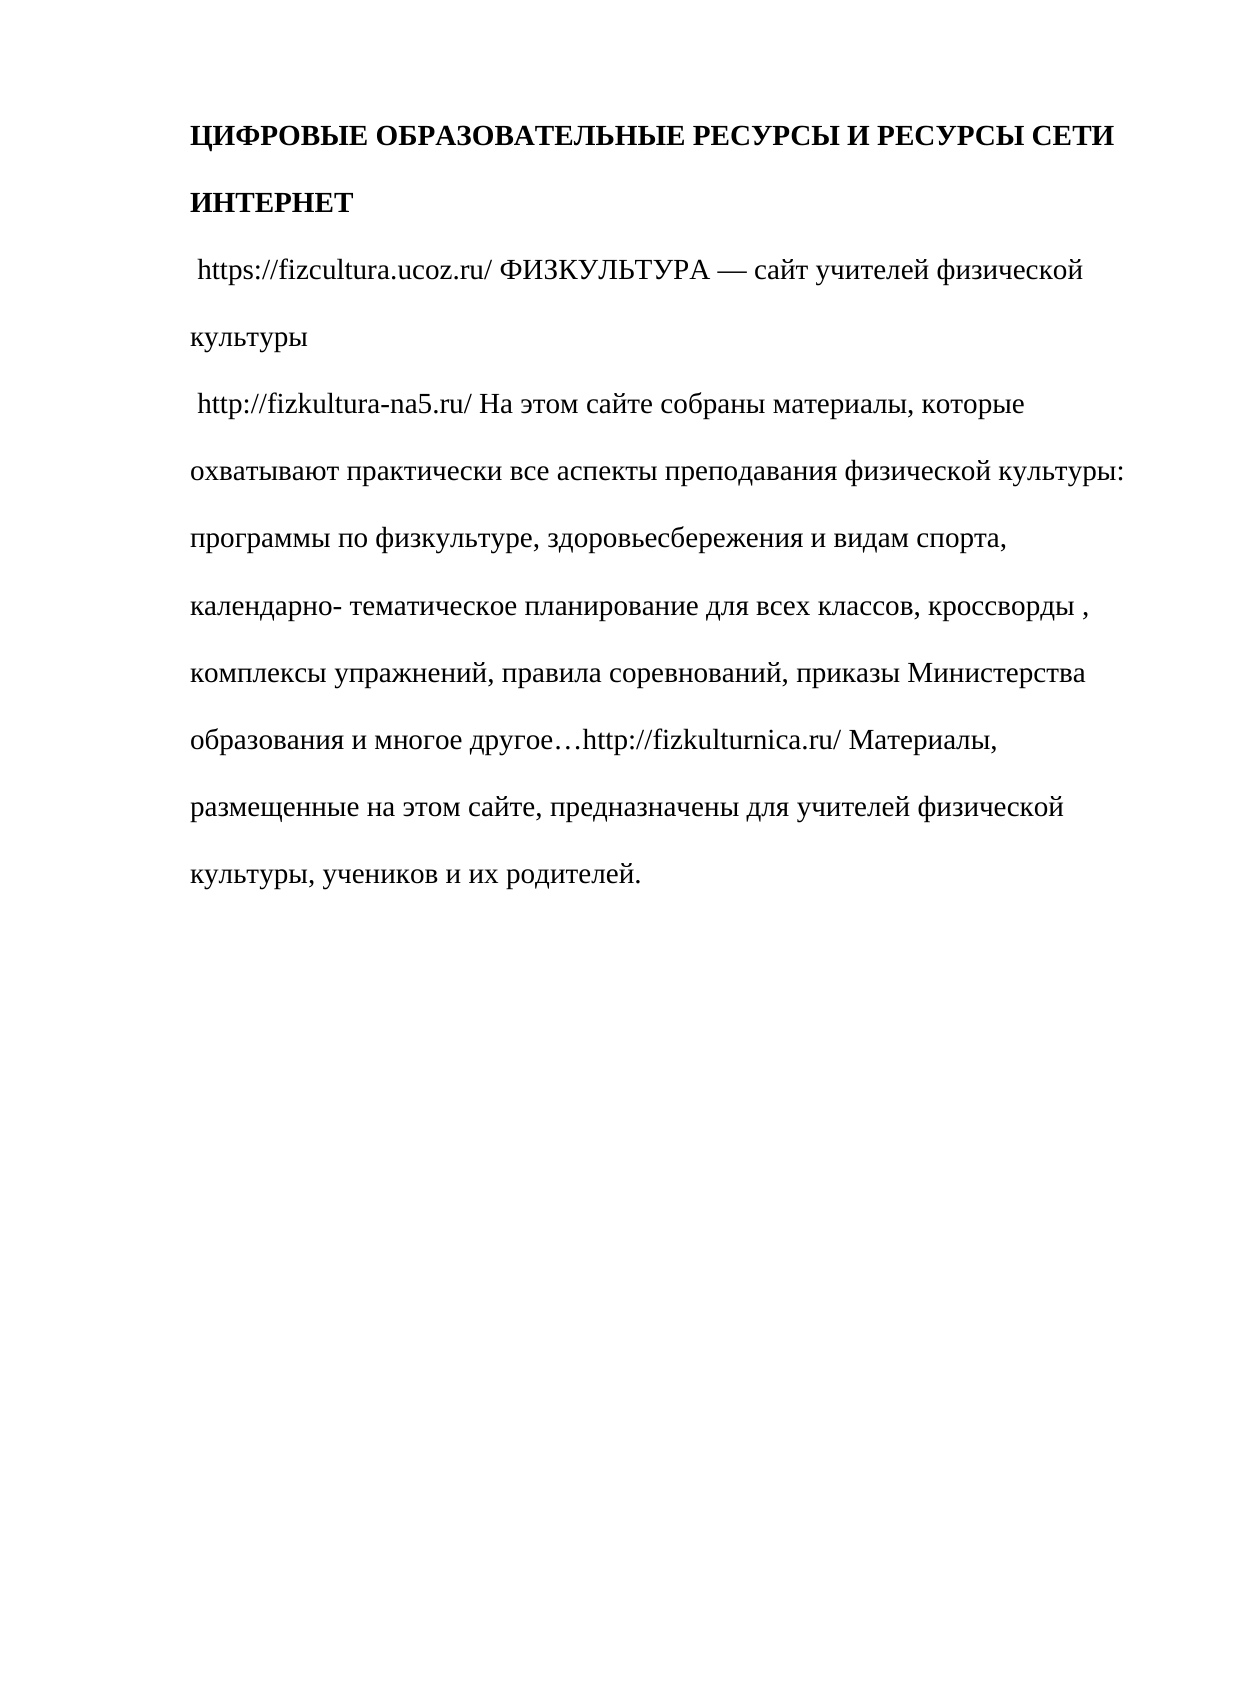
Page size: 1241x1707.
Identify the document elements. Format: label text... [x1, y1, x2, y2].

text https://fizcultura.ucoz.ru/ ФИЗКУЛЬТУРА — сайт учителей физической культуры http://fizkultura-na5.ru/ На этом сайте собраны материалы, которые охватывают практически все аспекты преподавания физической культуры: программы по физкультуре, здоровьесбережения и видам спорта, календарно- тематическое планирование для всех классов, кроссворды , комплексы упражнений, правила соревнований, приказы Министерства образования и многое другое…http://fizkulturnica.ru/ Материалы, размещенные на этом сайте, предназначены для учителей физической культуры, учеников и их родителей. [190, 252, 1152, 946]
text ЦИФРОВЫЕ ОБРАЗОВАТЕЛЬНЫЕ РЕСУРСЫ И РЕСУРСЫ СЕТИ ИНТЕРНЕТ [190, 118, 1152, 219]
